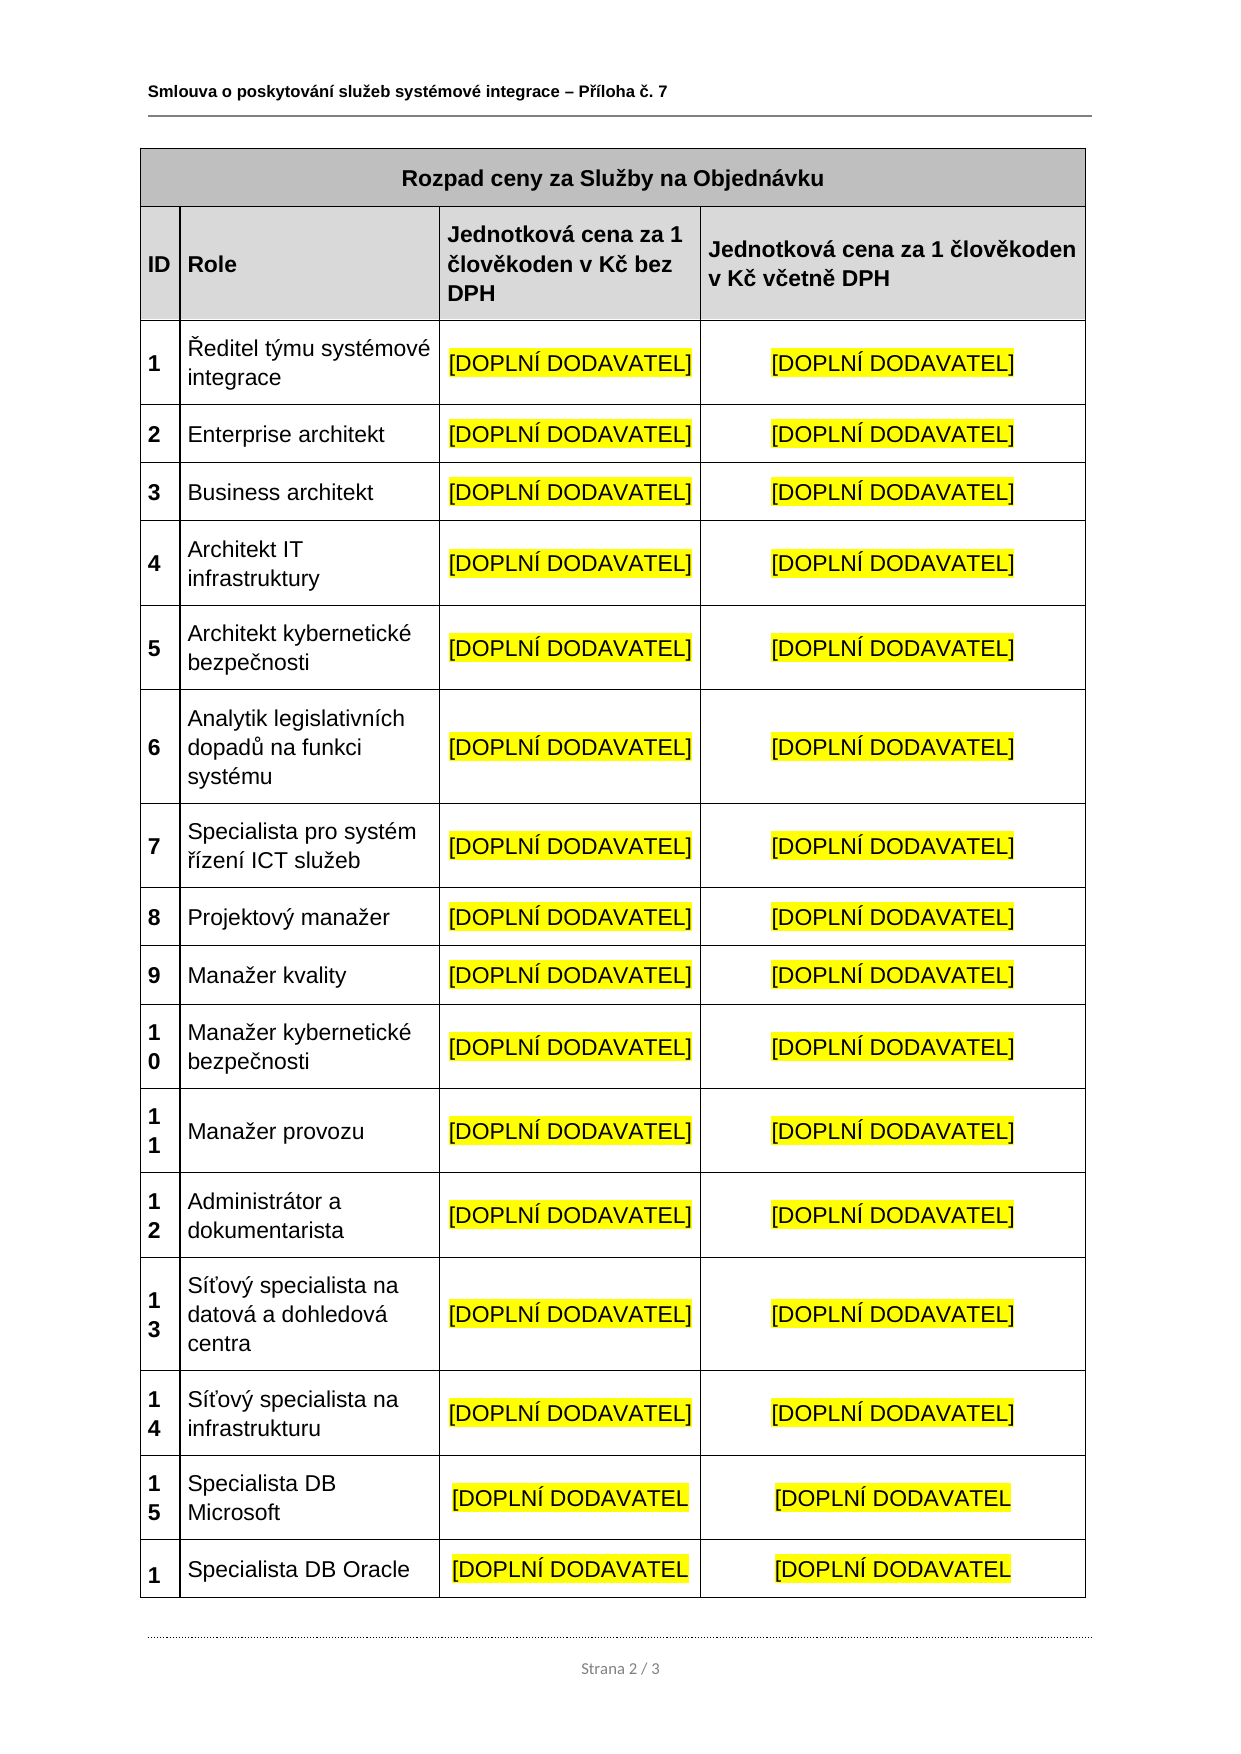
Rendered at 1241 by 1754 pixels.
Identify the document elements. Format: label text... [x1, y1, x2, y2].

table_cell Business architekt [181, 463, 439, 520]
table_header Rozpad ceny za Služby na Objednávku [141, 149, 1085, 206]
table_cell [DOPLNÍ DODAVATEL] [701, 804, 1085, 887]
table_cell Síťový specialista na datová a dohledová centra [181, 1258, 439, 1370]
table_cell Jednotková cena za 1 člověkoden v Kč bez DPH [440, 207, 700, 319]
table_cell [DOPLNÍ DODAVATEL] [440, 463, 700, 520]
table_cell 3 [141, 463, 179, 520]
table_cell Síťový specialista na infrastrukturu [181, 1371, 439, 1454]
table_cell [DOPLNÍ DODAVATEL] [440, 804, 700, 887]
table_cell Ředitel týmu systémové integrace [181, 321, 439, 404]
table_cell [DOPLNÍ DODAVATEL] [701, 521, 1085, 605]
table_cell [DOPLNÍ DODAVATEL [701, 1456, 1085, 1539]
table_cell 6 [141, 690, 179, 803]
table_cell [DOPLNÍ DODAVATEL] [440, 1173, 700, 1257]
table_cell 12 [141, 1173, 179, 1257]
table_cell Manažer kvality [181, 946, 439, 1003]
table_cell [DOPLNÍ DODAVATEL] [440, 1371, 700, 1454]
table_cell [DOPLNÍ DODAVATEL] [440, 690, 700, 803]
table_cell 16 [141, 1540, 179, 1597]
table_cell [DOPLNÍ DODAVATEL] [701, 1005, 1085, 1088]
table_cell [DOPLNÍ DODAVATEL] [440, 521, 700, 605]
table_cell [DOPLNÍ DODAVATEL] [440, 405, 700, 462]
table_cell 9 [141, 946, 179, 1003]
table_cell [DOPLNÍ DODAVATEL] [440, 606, 700, 689]
table_cell Administrátor a dokumentarista [181, 1173, 439, 1257]
table_cell [DOPLNÍ DODAVATEL] [701, 1371, 1085, 1454]
table_cell [DOPLNÍ DODAVATEL] [701, 606, 1085, 689]
table_cell [DOPLNÍ DODAVATEL] [701, 1173, 1085, 1257]
table_cell 10 [141, 1005, 179, 1088]
table_cell Architekt kybernetické bezpečnosti [181, 606, 439, 689]
table_cell 7 [141, 804, 179, 887]
table_cell [DOPLNÍ DODAVATEL] [701, 405, 1085, 462]
table_cell [DOPLNÍ DODAVATEL] [701, 1258, 1085, 1370]
table_cell Specialista DB Microsoft [181, 1456, 439, 1539]
table_cell ID [141, 207, 179, 319]
table_cell [DOPLNÍ DODAVATEL] [440, 888, 700, 945]
table_cell Architekt IT infrastruktury [181, 521, 439, 605]
table_cell [DOPLNÍ DODAVATEL] [701, 463, 1085, 520]
table_cell 2 [141, 405, 179, 462]
table_cell 5 [141, 606, 179, 689]
table_cell 11 [141, 1089, 179, 1172]
table_cell Manažer provozu [181, 1089, 439, 1172]
table_cell [DOPLNÍ DODAVATEL] [440, 946, 700, 1003]
table_cell [DOPLNÍ DODAVATEL [701, 1540, 1085, 1597]
table_cell Analytik legislativních dopadů na funkci systému [181, 690, 439, 803]
table_cell 8 [141, 888, 179, 945]
table_cell Role [181, 207, 439, 319]
table_cell [DOPLNÍ DODAVATEL] [701, 690, 1085, 803]
table_cell [DOPLNÍ DODAVATEL [440, 1540, 700, 1597]
table_cell Enterprise architekt [181, 405, 439, 462]
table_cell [181, 1540, 439, 1597]
table_cell Specialista pro systém řízení ICT služeb [181, 804, 439, 887]
table_cell [DOPLNÍ DODAVATEL] [701, 888, 1085, 945]
table_cell 1 [141, 321, 179, 404]
table_cell 4 [141, 521, 179, 605]
table_cell [DOPLNÍ DODAVATEL] [440, 1258, 700, 1370]
table_cell [DOPLNÍ DODAVATEL] [701, 1089, 1085, 1172]
table_cell [DOPLNÍ DODAVATEL [440, 1456, 700, 1539]
table_cell [DOPLNÍ DODAVATEL] [440, 1005, 700, 1088]
table_cell 13 [141, 1258, 179, 1370]
table_cell Jednotková cena za 1 člověkoden v Kč včetně DPH [701, 207, 1085, 319]
table_cell [DOPLNÍ DODAVATEL] [701, 321, 1085, 404]
table_cell [DOPLNÍ DODAVATEL] [440, 1089, 700, 1172]
table_cell [DOPLNÍ DODAVATEL] [701, 946, 1085, 1003]
table_cell 14 [141, 1371, 179, 1454]
table_cell 15 [141, 1456, 179, 1539]
table_cell Manažer kybernetické bezpečnosti [181, 1005, 439, 1088]
table_cell [DOPLNÍ DODAVATEL] [440, 321, 700, 404]
table_cell Projektový manažer [181, 888, 439, 945]
